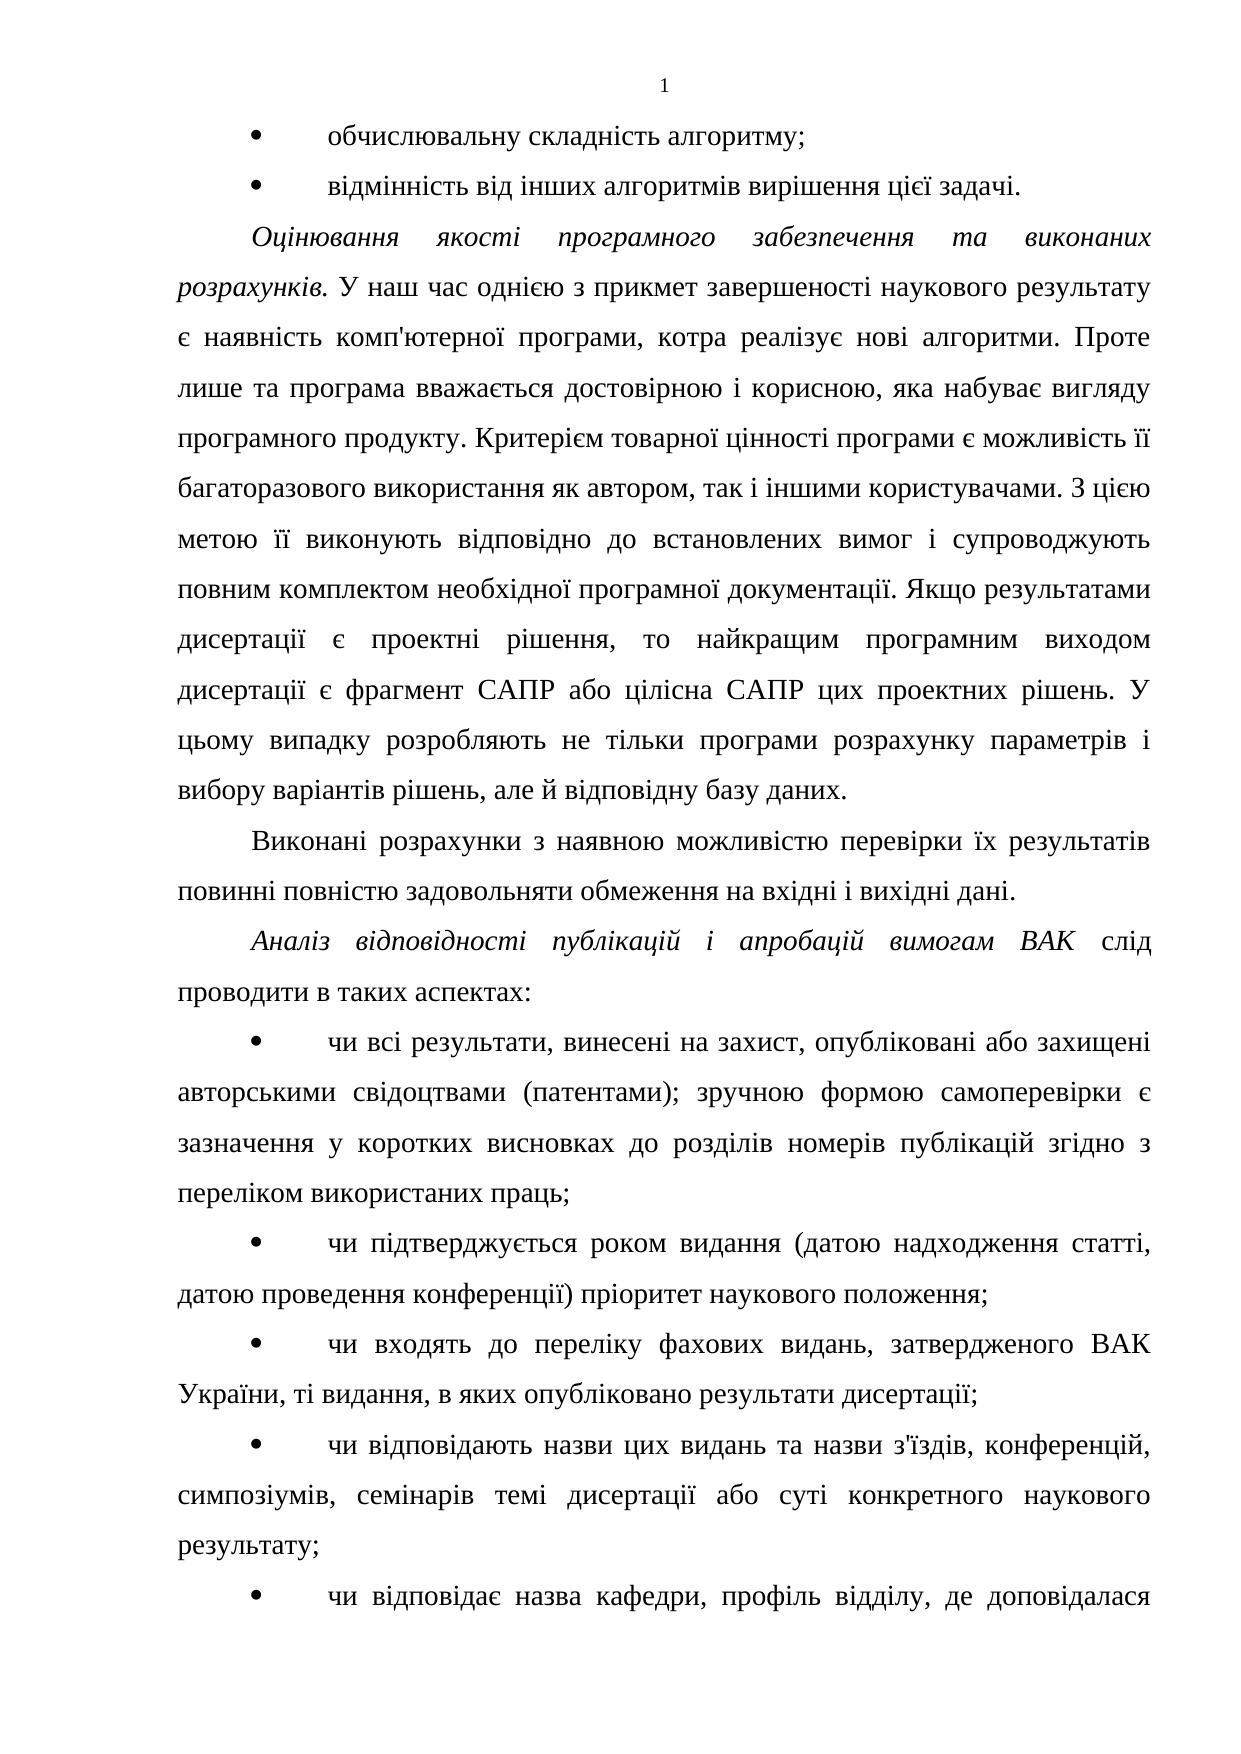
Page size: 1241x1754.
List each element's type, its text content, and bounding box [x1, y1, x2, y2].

list чи всі результати, винесені на захист, опубліковані або захищені авторськими свідоцтвами (патентами); зручною формою самоперевірки є зазначення у коротких висновках до розділів номерів публікацій згідно з переліком використаних праць; [177, 1024, 1152, 1208]
list відмінність від інших алгоритмів вирішення цієї задачі. [177, 168, 1152, 202]
list Оцінювання якості програмного забезпечення та виконаних розрахунків. У наш час однією з прикмет завершеності наукового результату є наявність комп'ютерної програми, котра реалізує нові алгоритми. Проте лише та програма вважається достовірною і корисною, яка набуває вигляду програмного продукту. Критерієм товарної цінності програми є можливість її багаторазового використання як автором, так і іншими користувачами. З цією метою її виконують відповідно до встановлених вимог і супроводжують повним комплектом необхідної програмної документації. Якщо результатами дисертації є проектні рішення, то найкращим програмним виходом дисертації є фрагмент САПР або цілісна САПР цих проектних рішень. У цьому випадку розробляють не тільки програми розрахунку параметрів і вибору варіантів рішень, але й відповідну базу даних. [177, 219, 1152, 806]
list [177, 1578, 1152, 1611]
list обчислювальну складність алгоритму; [177, 118, 1152, 152]
list чи відповідають назви цих видань та назви з'їздів, конференцій, симпозіумів, семінарів темі дисертації або суті конкретного наукового результату; [177, 1427, 1152, 1561]
list чи входять до переліку фахових видань, затвердженого ВАК України, ті видання, в яких опубліковано результати дисертації; [177, 1326, 1152, 1410]
list Аналіз відповідності публікацій і апробацій вимогам ВАК слід проводити в таких аспектах: [177, 923, 1152, 1007]
list Виконані розрахунки з наявною можливістю перевірки їх результатів повинні повністю задовольняти обмеження на вхідні і вихідні дані. [177, 823, 1152, 907]
list чи підтверджується роком видання (датою надходження статті, датою проведення конференції) пріоритет наукового положення; [177, 1225, 1152, 1309]
